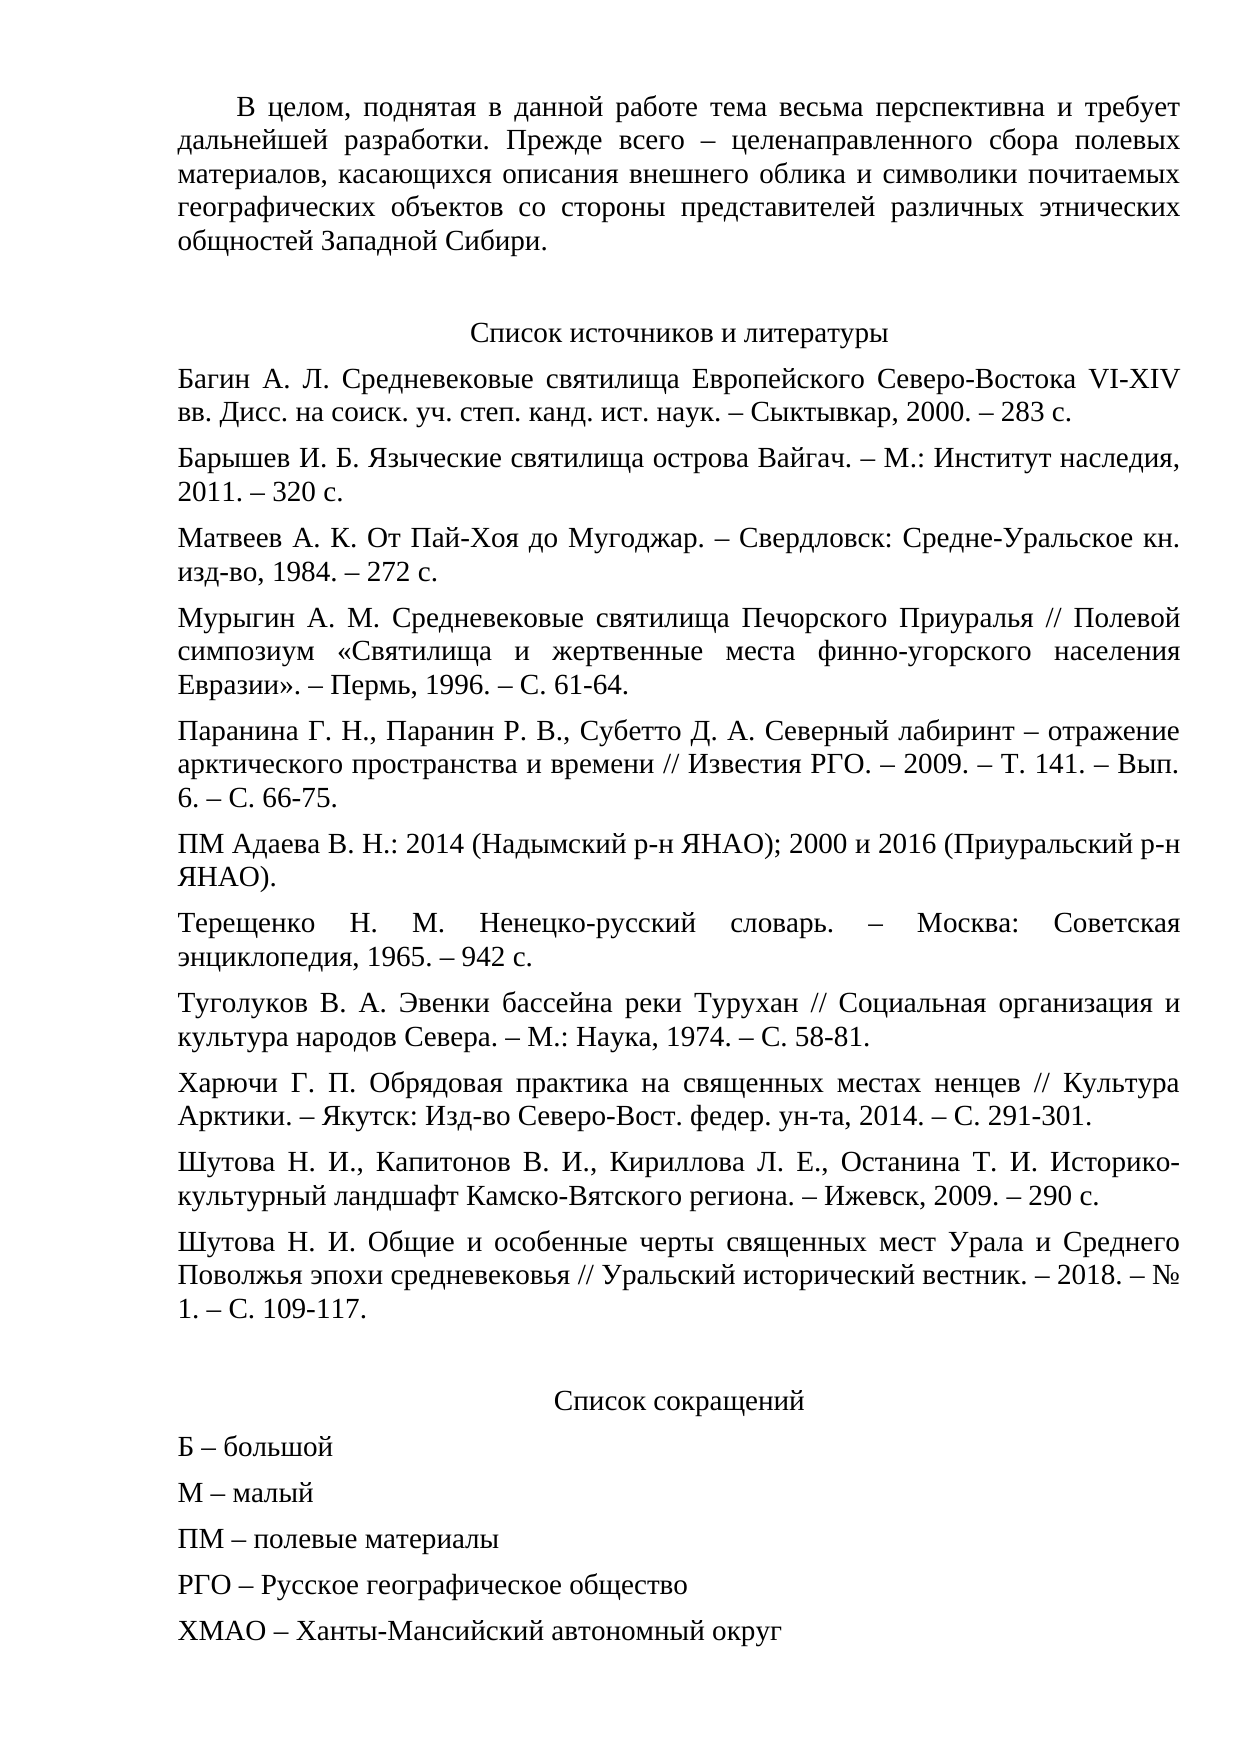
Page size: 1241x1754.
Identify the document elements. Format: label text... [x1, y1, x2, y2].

text Терещенко Н. М. Ненецко-русский словарь. – Москва: Советская энциклопедия, 1965. – 942 с. [177, 906, 1181, 973]
text ПМ Адаева В. Н.: 2014 (Надымский р-н ЯНАО); 2000 и 2016 (Приуральский р-н ЯНАО). [177, 826, 1181, 893]
text В целом, поднятая в данной работе тема весьма перспективна и требует дальнейшей разработки. Прежде всего – целенаправленного сбора полевых материалов, касающихся описания внешнего облика и символики почитаемых географических объектов со стороны представителей различных этнических общностей Западной Сибири. [177, 89, 1181, 256]
text РГО – Русское географическое общество [177, 1567, 1181, 1601]
text Мурыгин А. М. Средневековые святилища Печорского Приуралья // Полевой симпозиум «Святилища и жертвенные места финно-угорского населения Евразии». – Пермь, 1996. – С. 61-64. [177, 600, 1181, 700]
text Паранина Г. Н., Паранин Р. В., Субетто Д. А. Северный лабиринт – отражение арктического пространства и времени // Известия РГО. – 2009. – Т. 141. – Вып. 6. – С. 66-75. [177, 713, 1181, 813]
text Харючи Г. П. Обрядовая практика на священных местах ненцев // Культура Арктики. – Якутск: Изд-во Северо-Вост. федер. ун-та, 2014. – С. 291-301. [177, 1065, 1181, 1132]
text Список сокращений [177, 1383, 1181, 1417]
text Туголуков В. А. Эвенки бассейна реки Турухан // Социальная организация и культура народов Севера. – М.: Наука, 1974. – С. 58-81. [177, 985, 1181, 1052]
text ХМАО – Ханты-Мансийский автономный округ [177, 1613, 1181, 1647]
text Б – большой [177, 1429, 1181, 1463]
text Шутова Н. И., Капитонов В. И., Кириллова Л. Е., Останина Т. И. Историко-культурный ландшафт Камско-Вятского региона. – Ижевск, 2009. – 290 с. [177, 1144, 1181, 1211]
text Список источников и литературы [177, 315, 1181, 348]
text М – малый [177, 1475, 1181, 1509]
text Шутова Н. И. Общие и особенные черты священных мест Урала и Среднего Поволжья эпохи средневековья // Уральский исторический вестник. – 2018. – № 1. – С. 109-117. [177, 1224, 1181, 1324]
text Багин А. Л. Средневековые святилища Европейского Северо-Востока VI-XIV вв. Дисс. на соиск. уч. степ. канд. ист. наук. – Сыктывкар, 2000. – 283 с. [177, 361, 1181, 428]
text Барышев И. Б. Языческие святилища острова Вайгач. – М.: Институт наследия, 2011. – 320 с. [177, 441, 1181, 508]
text Матвеев А. К. От Пай-Хоя до Мугоджар. – Свердловск: Средне-Уральское кн. изд-во, 1984. – 272 с. [177, 520, 1181, 587]
text ПМ – полевые материалы [177, 1521, 1181, 1555]
